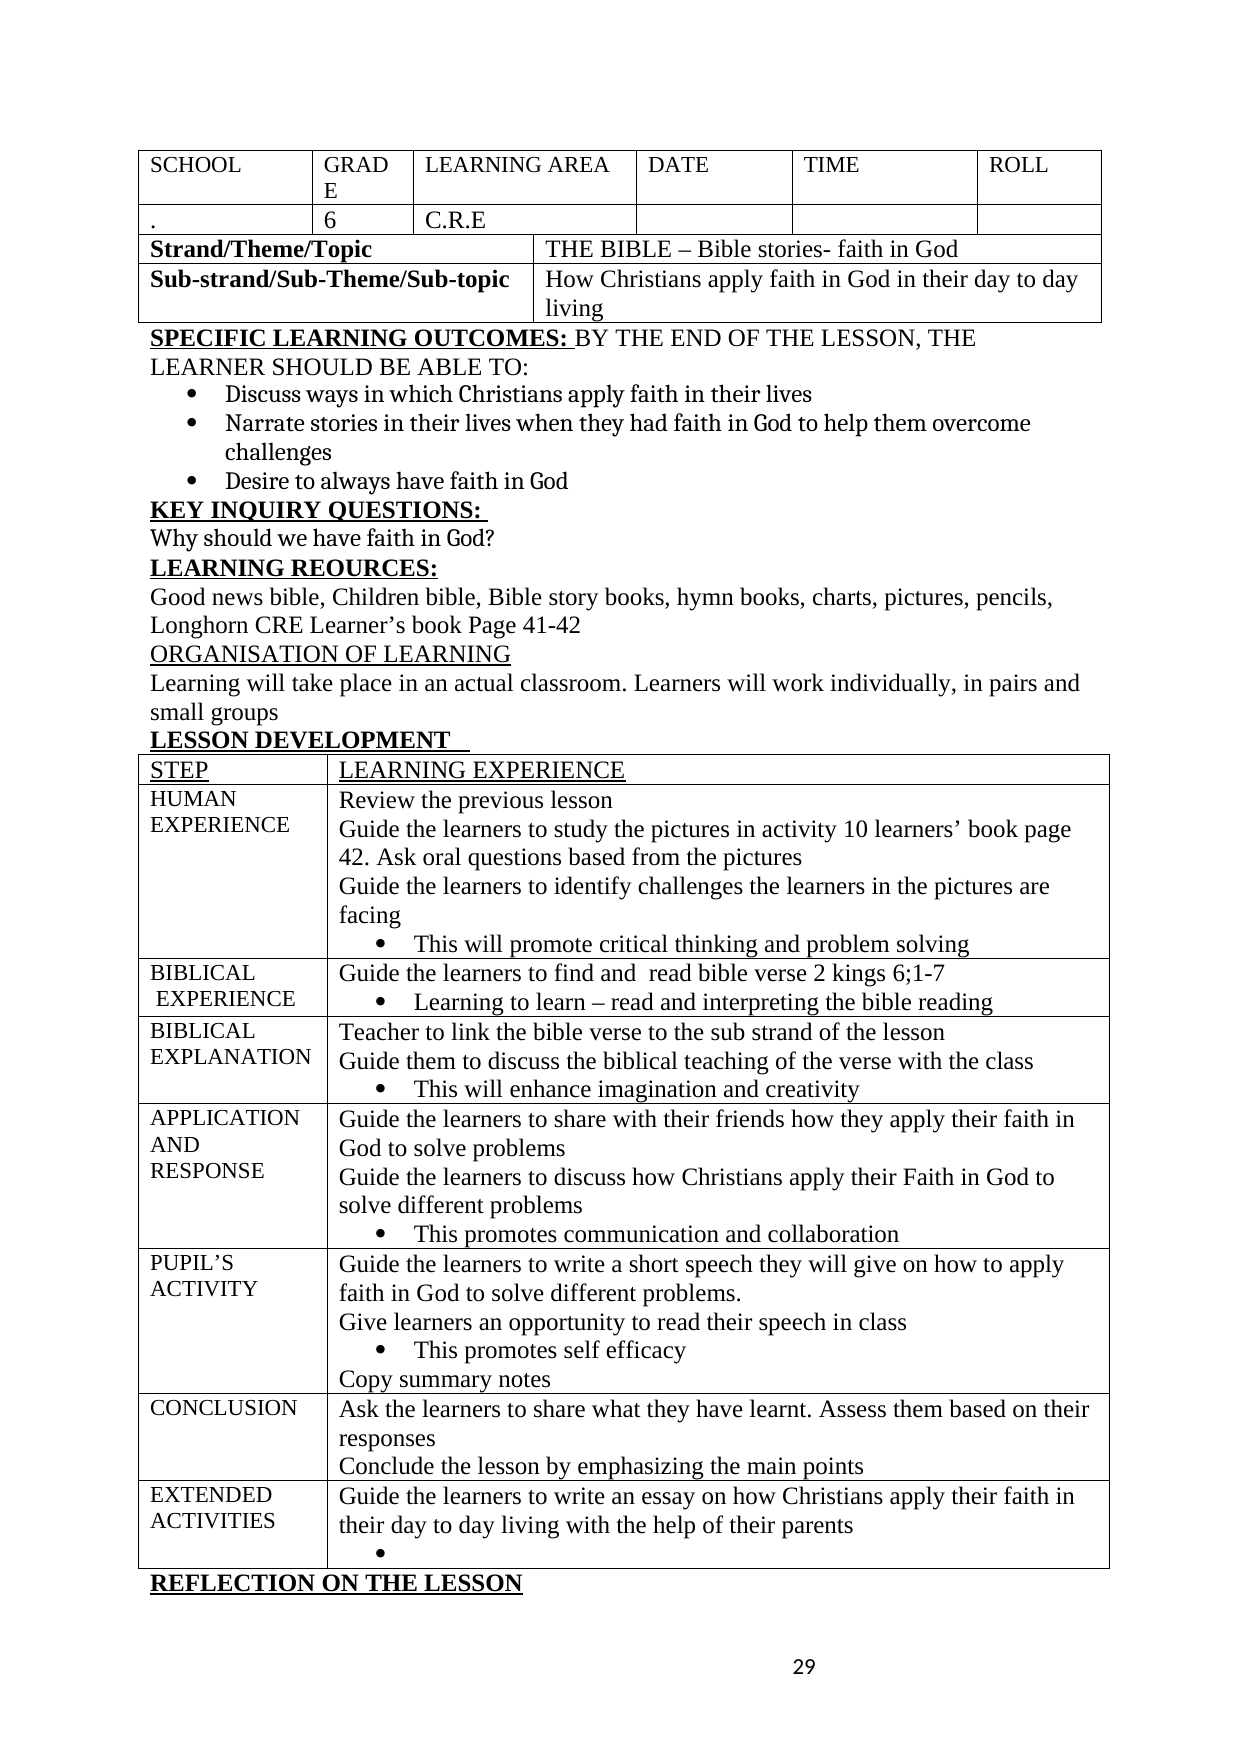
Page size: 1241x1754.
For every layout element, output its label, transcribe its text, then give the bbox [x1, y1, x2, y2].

table_cell [637, 205, 792, 233]
text KEY INQUIRY QUESTIONS: [150, 495, 1090, 524]
table_cell . [139, 205, 312, 233]
table_header LEARNING EXPERIENCE [328, 755, 1109, 784]
table_cell [978, 205, 1101, 233]
text LESSON DEVELOPMENT [150, 725, 1090, 754]
text Longhorn CRE Learner’s book Page 41-42 [150, 610, 1090, 639]
table_cell PUPIL’S ACTIVITY [139, 1249, 327, 1393]
text REFLECTION ON THE LESSON [150, 1569, 1090, 1597]
table_cell Guide the learners to write a short speech they will give on how to apply faith in God to solve different problems. Give learners an opportunity to read their speech in class This promotes self efficacy Copy summary notes [328, 1249, 1109, 1393]
table_cell Guide the learners to share with their friends how they apply their faith in God to solve problems Guide the learners to discuss how Christians apply their Faith in God to solve different problems This promotes communication and collaboration [328, 1104, 1109, 1248]
text ORGANISATION OF LEARNING [150, 639, 1090, 668]
list Discuss ways in which Christians apply faith in their lives [187, 380, 1090, 409]
table_cell Guide the learners to write an essay on how Christians apply their faith in their day to day living with the help of their parents [328, 1481, 1109, 1567]
table_cell APPLICATION AND RESPONSE [139, 1104, 327, 1248]
text SPECIFIC LEARNING OUTCOMES: BY THE END OF THE LESSON, THE LEARNER SHOULD BE ABLE TO: [150, 323, 1090, 380]
table_header TIME [793, 151, 977, 204]
list Narrate stories in their lives when they had faith in God to help them overcome challenges [187, 409, 1090, 467]
table_cell Teacher to link the bible verse to the sub strand of the lesson Guide them to discuss the biblical teaching of the verse with the class This will enhance imagination and creativity [328, 1017, 1109, 1103]
table_cell Sub-strand/Sub-Theme/Sub-topic [139, 264, 533, 322]
text Why should we have faith in God? [150, 524, 1090, 553]
list Desire to always have faith in God [187, 467, 1090, 495]
table_cell [793, 205, 977, 233]
text Learning will take place in an actual classroom. Learners will work individually, in pairs and small groups [150, 668, 1090, 725]
table_cell C.R.E [414, 205, 636, 233]
table_header ROLL [978, 151, 1101, 204]
table_cell 6 [313, 205, 413, 233]
text LEARNING REOURCES: [150, 553, 1090, 582]
table_cell THE BIBLE – Bible stories- faith in God [534, 235, 1101, 263]
table_cell Ask the learners to share what they have learnt. Assess them based on their responses Conclude the lesson by emphasizing the main points [328, 1394, 1109, 1480]
table_cell How Christians apply faith in God in their day to day living [534, 264, 1101, 322]
table_header DATE [637, 151, 792, 204]
table_cell HUMAN EXPERIENCE [139, 785, 327, 957]
table_cell Guide the learners to find and read bible verse 2 kings 6;1-7 Learning to learn – read and interpreting the bible reading [328, 959, 1109, 1016]
table_cell EXTENDED ACTIVITIES [139, 1481, 327, 1567]
table_header LEARNING AREA [414, 151, 636, 204]
table_cell Review the previous lesson Guide the learners to study the pictures in activity 10 learners’ book page 42. Ask oral questions based from the pictures Guide the learners to identify challenges the learners in the pictures are facing This will promote critical thinking and problem solving [328, 785, 1109, 957]
table_header GRADE [313, 151, 413, 204]
table_cell BIBLICAL EXPERIENCE [139, 959, 327, 1016]
table_cell BIBLICAL EXPLANATION [139, 1017, 327, 1103]
table_cell CONCLUSION [139, 1394, 327, 1480]
text Good news bible, Children bible, Bible story books, hymn books, charts, pictures, pencils, [150, 582, 1090, 610]
table_cell Strand/Theme/Topic [139, 235, 533, 263]
table_header SCHOOL [139, 151, 312, 204]
table_header STEP [139, 755, 327, 784]
